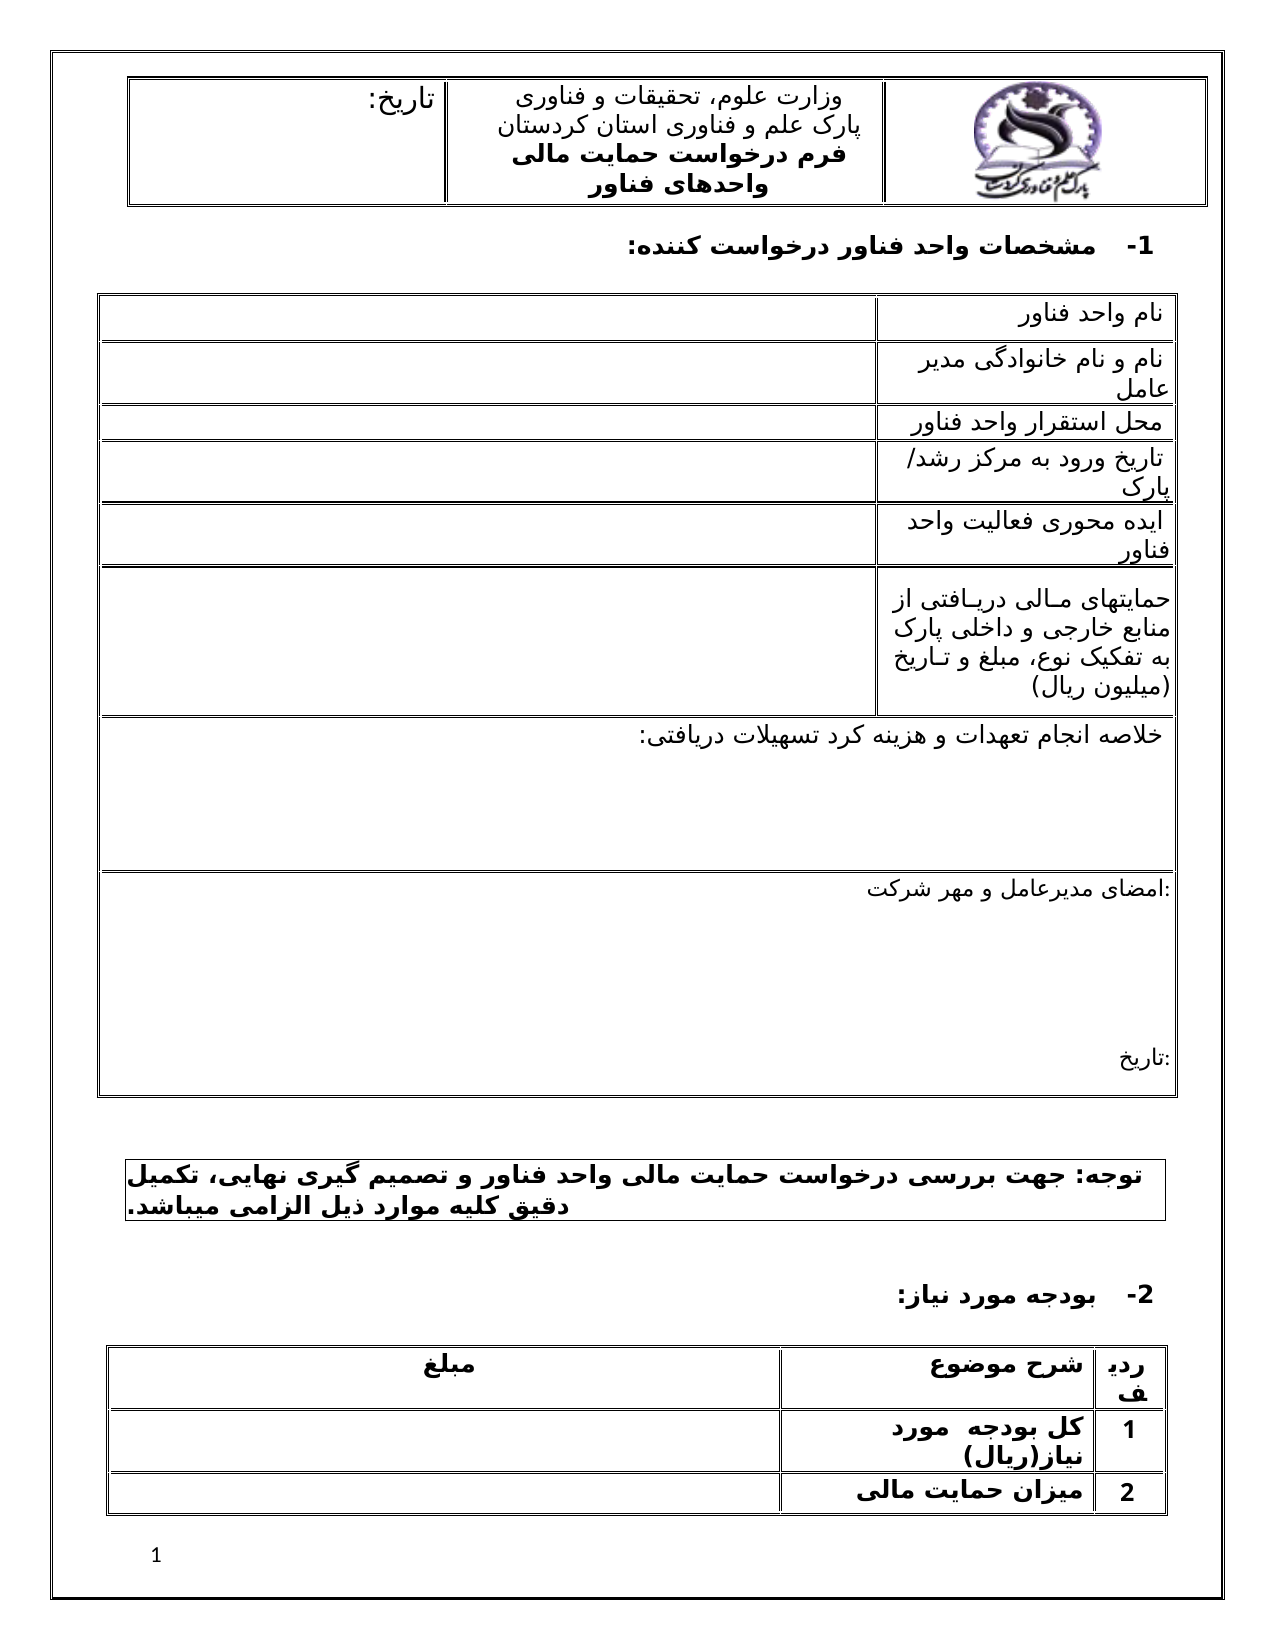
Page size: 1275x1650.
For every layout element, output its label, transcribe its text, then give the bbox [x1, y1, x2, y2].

table_header ردیف [1095, 1348, 1165, 1408]
table_cell نام و نام خانوادگی مدیر عامل [876, 340, 1176, 403]
text توجه: جهت بررسی درخواست حمایت مالی واحد فناور و تصمیم گیری نهایی، تکمیل دقیق کلیه موارد ذیل الزامی میباشد. [126, 1160, 1165, 1220]
list بودجه مورد نیاز: [126, 1280, 1126, 1309]
table_cell [100, 439, 875, 501]
table_cell [98, 403, 876, 438]
table_header نام واحد فناور [876, 296, 1175, 340]
table_cell کل بودجه مورد نیاز(ریال) [782, 1411, 1093, 1471]
table_cell امضای مدیرعامل و مهر شرکت: تاریخ: [98, 870, 1176, 1095]
table_cell خلاصه انجام تعهدات و هزینه کرد تسهیلات دریافتی: [98, 715, 1176, 870]
list مشخصات واحد فناور درخواست کننده: [126, 231, 1126, 261]
table_header مبلغ [108, 1346, 781, 1408]
table_cell [98, 340, 876, 403]
table_cell تاریخ ورود به مرکز رشد/ پارک [878, 439, 1175, 501]
table_cell [98, 564, 876, 715]
picture [974, 81, 1102, 204]
table_header [100, 296, 876, 340]
table_cell 2 [1095, 1471, 1165, 1513]
table_cell [100, 501, 875, 564]
table_cell محل استقرار واحد فناور [876, 403, 1176, 438]
table_cell میزان حمایت مالی درخواستی (ریال) [781, 1474, 1094, 1513]
table_header شرح موضوع [781, 1348, 1094, 1408]
table_cell ایده محوری فعالیت واحد فناور [878, 501, 1175, 564]
table_cell [109, 1471, 781, 1513]
table_cell 1 [1095, 1408, 1167, 1471]
table_cell [108, 1408, 781, 1471]
table_cell حمایتهای مالی دریافتی از منابع خارجی و داخلی پارک به تفکیک نوع، مبلغ و تاریخ (میلیون ریال) [876, 564, 1176, 715]
